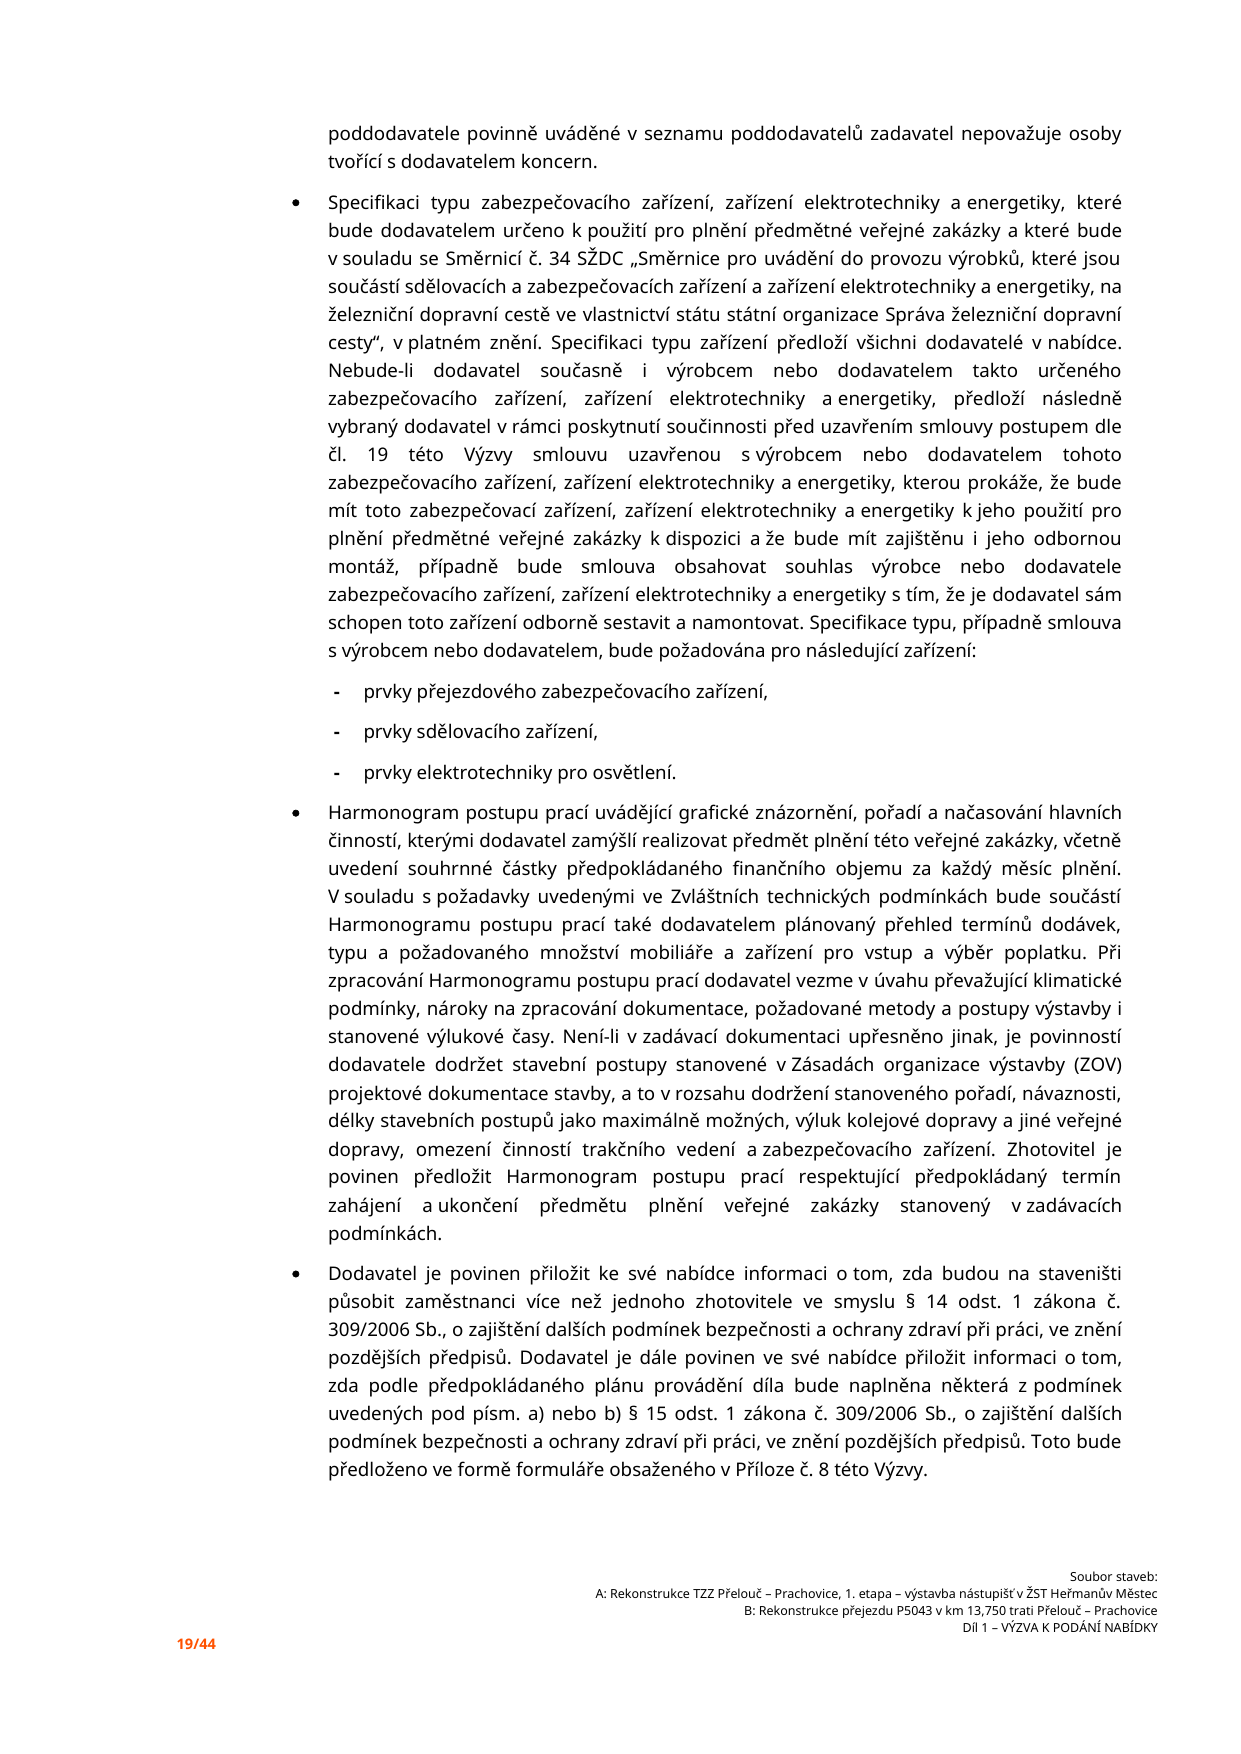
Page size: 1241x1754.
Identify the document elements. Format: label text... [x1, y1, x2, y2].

text Harmonogram postupu prací uvádějící grafické znázornění, pořadí a načasování hlavních činností, kterými dodavatel zamýšlí realizovat předmět plnění této veřejné zakázky, včetně uvedení souhrnné částky předpokládaného finančního objemu za každý měsíc plnění. V souladu s požadavky uvedenými ve Zvláštních technických podmínkách bude součástí Harmonogramu postupu prací také dodavatelem plánovaný přehled termínů dodávek, typu a požadovaného množství mobiliáře a zařízení pro vstup a výběr poplatku. Při zpracování Harmonogramu postupu prací dodavatel vezme v úvahu převažující klimatické podmínky, nároky na zpracování dokumentace, požadované metody a postupy výstavby i stanovené výlukové časy. Není-li v zadávací dokumentaci upřesněno jinak, je povinností dodavatele dodržet stavební postupy stanovené v Zásadách organizace výstavby (ZOV) projektové dokumentace stavby, a to v rozsahu dodržení stanoveného pořadí, návaznosti, délky stavebních postupů jako maximálně možných, výluk kolejové dopravy a jiné veřejné dopravy, omezení činností trakčního vedení a zabezpečovacího zařízení. Zhotovitel je povinen předložit Harmonogram postupu prací respektující předpokládaný termín zahájení a ukončení předmětu plnění veřejné zakázky stanovený v zadávacích podmínkách. [292, 799, 1122, 1245]
text Dodavatel je povinen přiložit ke své nabídce informaci o tom, zda budou na staveništi působit zaměstnanci více než jednoho zhotovitele ve smyslu § 14 odst. 1 zákona č. 309/2006 Sb., o zajištění dalších podmínek bezpečnosti a ochrany zdraví při práci, ve znění pozdějších předpisů. Dodavatel je dále povinen ve své nabídce přiložit informaci o tom, zda podle předpokládaného plánu provádění díla bude naplněna některá z podmínek uvedených pod písm. a) nebo b) § 15 odst. 1 zákona č. 309/2006 Sb., o zajištění dalších podmínek bezpečnosti a ochrany zdraví při práci, ve znění pozdějších předpisů. Toto bude předloženo ve formě formuláře obsaženého v Příloze č. 8 této Výzvy. [292, 1260, 1122, 1482]
list prvky sdělovacího zařízení, [334, 718, 1122, 744]
text Specifikaci typu zabezpečovacího zařízení, zařízení elektrotechniky a energetiky, které bude dodavatelem určeno k použití pro plnění předmětné veřejné zakázky a které bude v souladu se Směrnicí č. 34 SŽDC „Směrnice pro uvádění do provozu výrobků, které jsou součástí sdělovacích a zabezpečovacích zařízení a zařízení elektrotechniky a energetiky, na železniční dopravní cestě ve vlastnictví státu státní organizace Správa železniční dopravní cesty“, v platném znění. Specifikaci typu zařízení předloží všichni dodavatelé v nabídce. Nebude-li dodavatel současně i výrobcem nebo dodavatelem takto určeného zabezpečovacího zařízení, zařízení elektrotechniky a energetiky, předloží následně vybraný dodavatel v rámci poskytnutí součinnosti před uzavřením smlouvy postupem dle čl. 19 této Výzvy smlouvu uzavřenou s výrobcem nebo dodavatelem tohoto zabezpečovacího zařízení, zařízení elektrotechniky a energetiky, kterou prokáže, že bude mít toto zabezpečovací zařízení, zařízení elektrotechniky a energetiky k jeho použití pro plnění předmětné veřejné zakázky k dispozici a že bude mít zajištěnu i jeho odbornou montáž, případně bude smlouva obsahovat souhlas výrobce nebo dodavatele zabezpečovacího zařízení, zařízení elektrotechniky a energetiky s tím, že je dodavatel sám schopen toto zařízení odborně sestavit a namontovat. Specifikace typu, případně smlouva s výrobcem nebo dodavatelem, bude požadována pro následující zařízení: [292, 189, 1122, 663]
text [292, 121, 1122, 174]
list prvky přejezdového zabezpečovacího zařízení, [334, 678, 1122, 703]
list prvky elektrotechniky pro osvětlení. [334, 759, 1122, 784]
